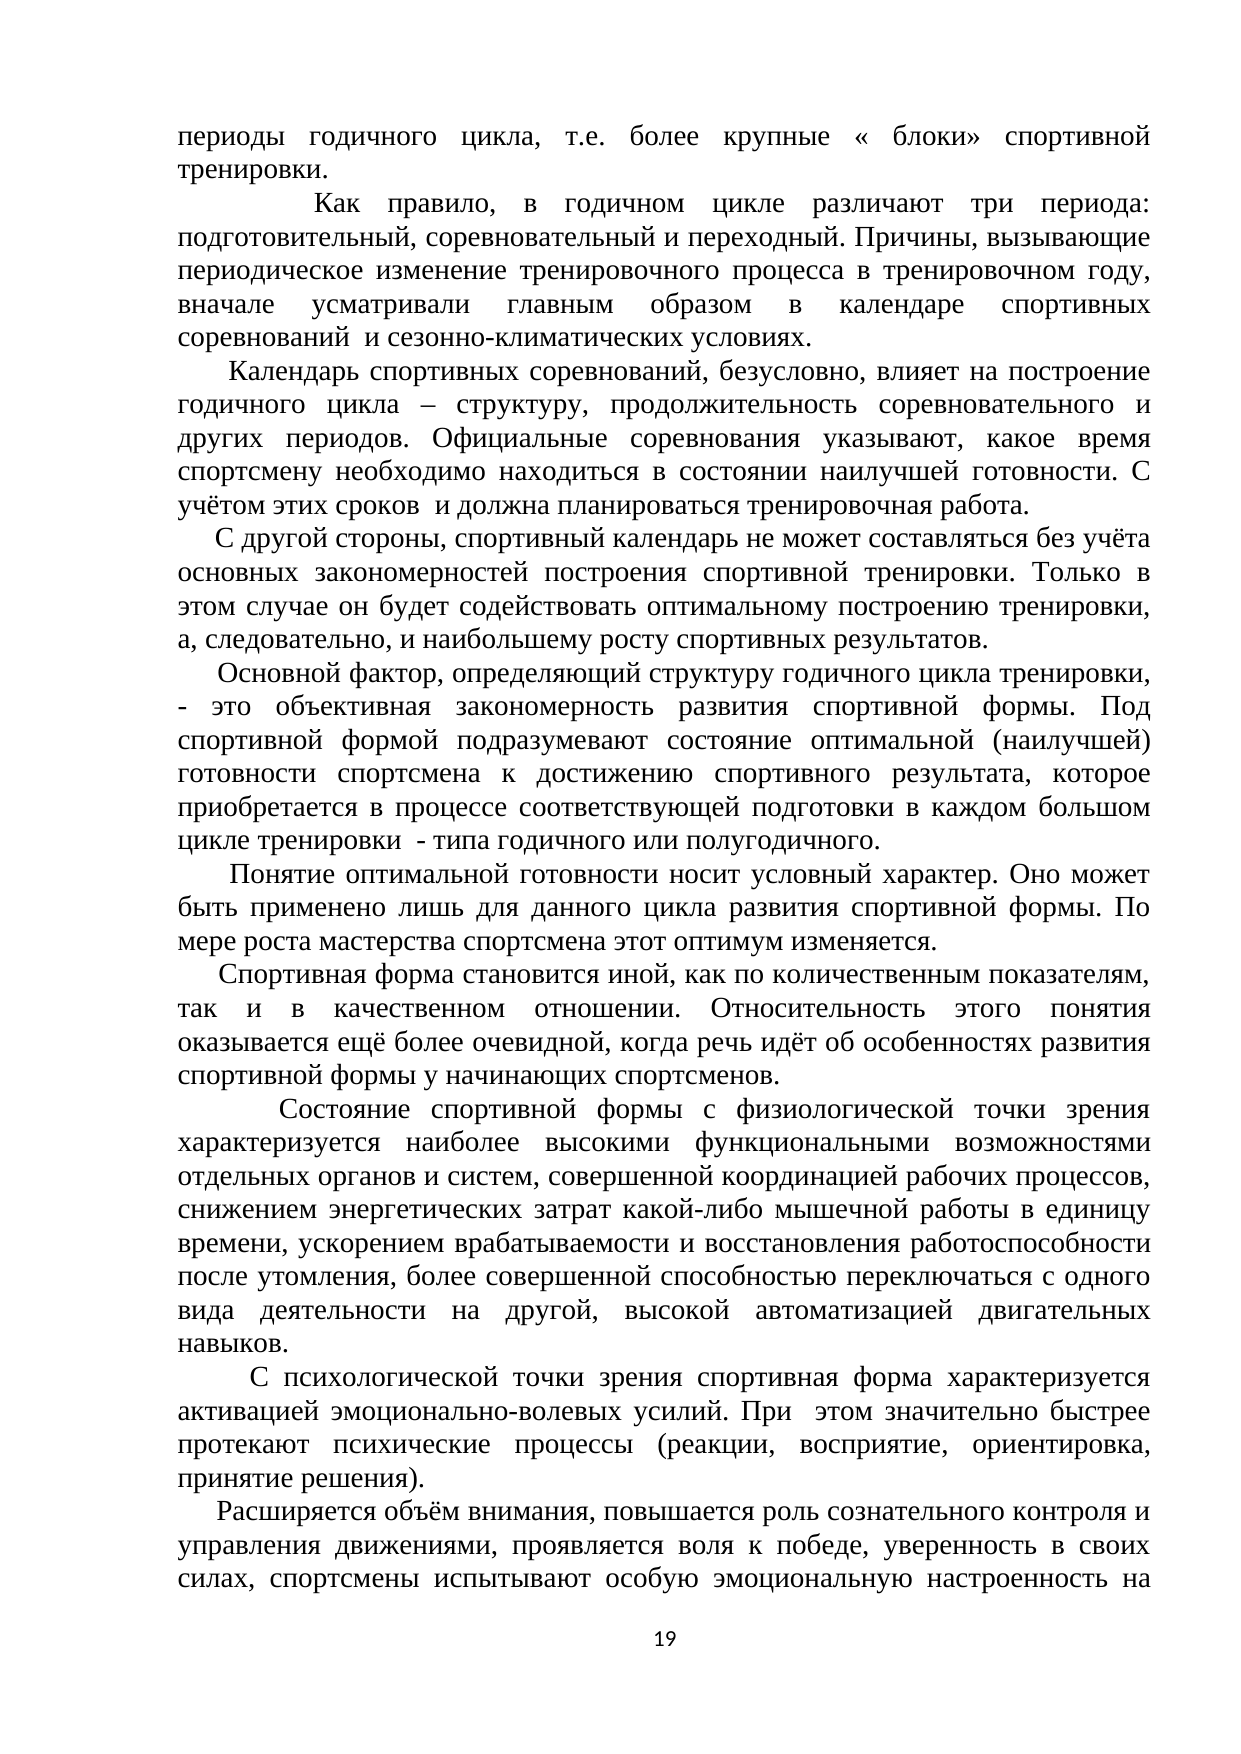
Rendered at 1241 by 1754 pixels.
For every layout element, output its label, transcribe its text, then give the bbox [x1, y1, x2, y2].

text Состояние спортивной формы с физиологической точки зрения характеризуется наиболее высокими функциональными возможностями отдельных органов и систем, совершенной координацией рабочих процессов, снижением энергетических затрат какой-либо мышечной работы в единицу времени, ускорением врабатываемости и восстановления работоспособности после утомления, более совершенной способностью переключаться с одного вида деятельности на другой, высокой автоматизацией двигательных навыков. [177, 1091, 1152, 1359]
text С психологической точки зрения спортивная форма характеризуется активацией эмоционально-волевых усилий. При этом значительно быстрее протекают психические процессы (реакции, восприятие, ориентировка, принятие решения). [177, 1359, 1152, 1493]
text Понятие оптимальной готовности носит условный характер. Оно может быть применено лишь для данного цикла развития спортивной формы. По мере роста мастерства спортсмена этот оптимум изменяется. [177, 856, 1152, 957]
text Календарь спортивных соревнований, безусловно, влияет на построение годичного цикла – структуру, продолжительность соревновательного и других периодов. Официальные соревнования указывают, какое время спортсмену необходимо находиться в состоянии наилучшей готовности. С учётом этих сроков и должна планироваться тренировочная работа. [177, 353, 1152, 521]
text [177, 118, 1152, 185]
text Как правило, в годичном цикле различают три периода: подготовительный, соревновательный и переходный. Причины, вызывающие периодическое изменение тренировочного процесса в тренировочном году, вначале усматривали главным образом в календаре спортивных соревнований и сезонно-климатических условиях. [177, 185, 1152, 353]
text Спортивная форма становится иной, как по количественным показателям, так и в качественном отношении. Относительность этого понятия оказывается ещё более очевидной, когда речь идёт об особенностях развития спортивной формы у начинающих спортсменов. [177, 957, 1152, 1091]
text С другой стороны, спортивный календарь не может составляться без учёта основных закономерностей построения спортивной тренировки. Только в этом случае он будет содействовать оптимальному построению тренировки, а, следовательно, и наибольшему росту спортивных результатов. [177, 521, 1152, 655]
text Основной фактор, определяющий структуру годичного цикла тренировки, - это объективная закономерность развития спортивной формы. Под спортивной формой подразумевают состояние оптимальной (наилучшей) готовности спортсмена к достижению спортивного результата, которое приобретается в процессе соответствующей подготовки в каждом большом цикле тренировки - типа годичного или полугодичного. [177, 655, 1152, 856]
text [177, 1493, 1152, 1594]
